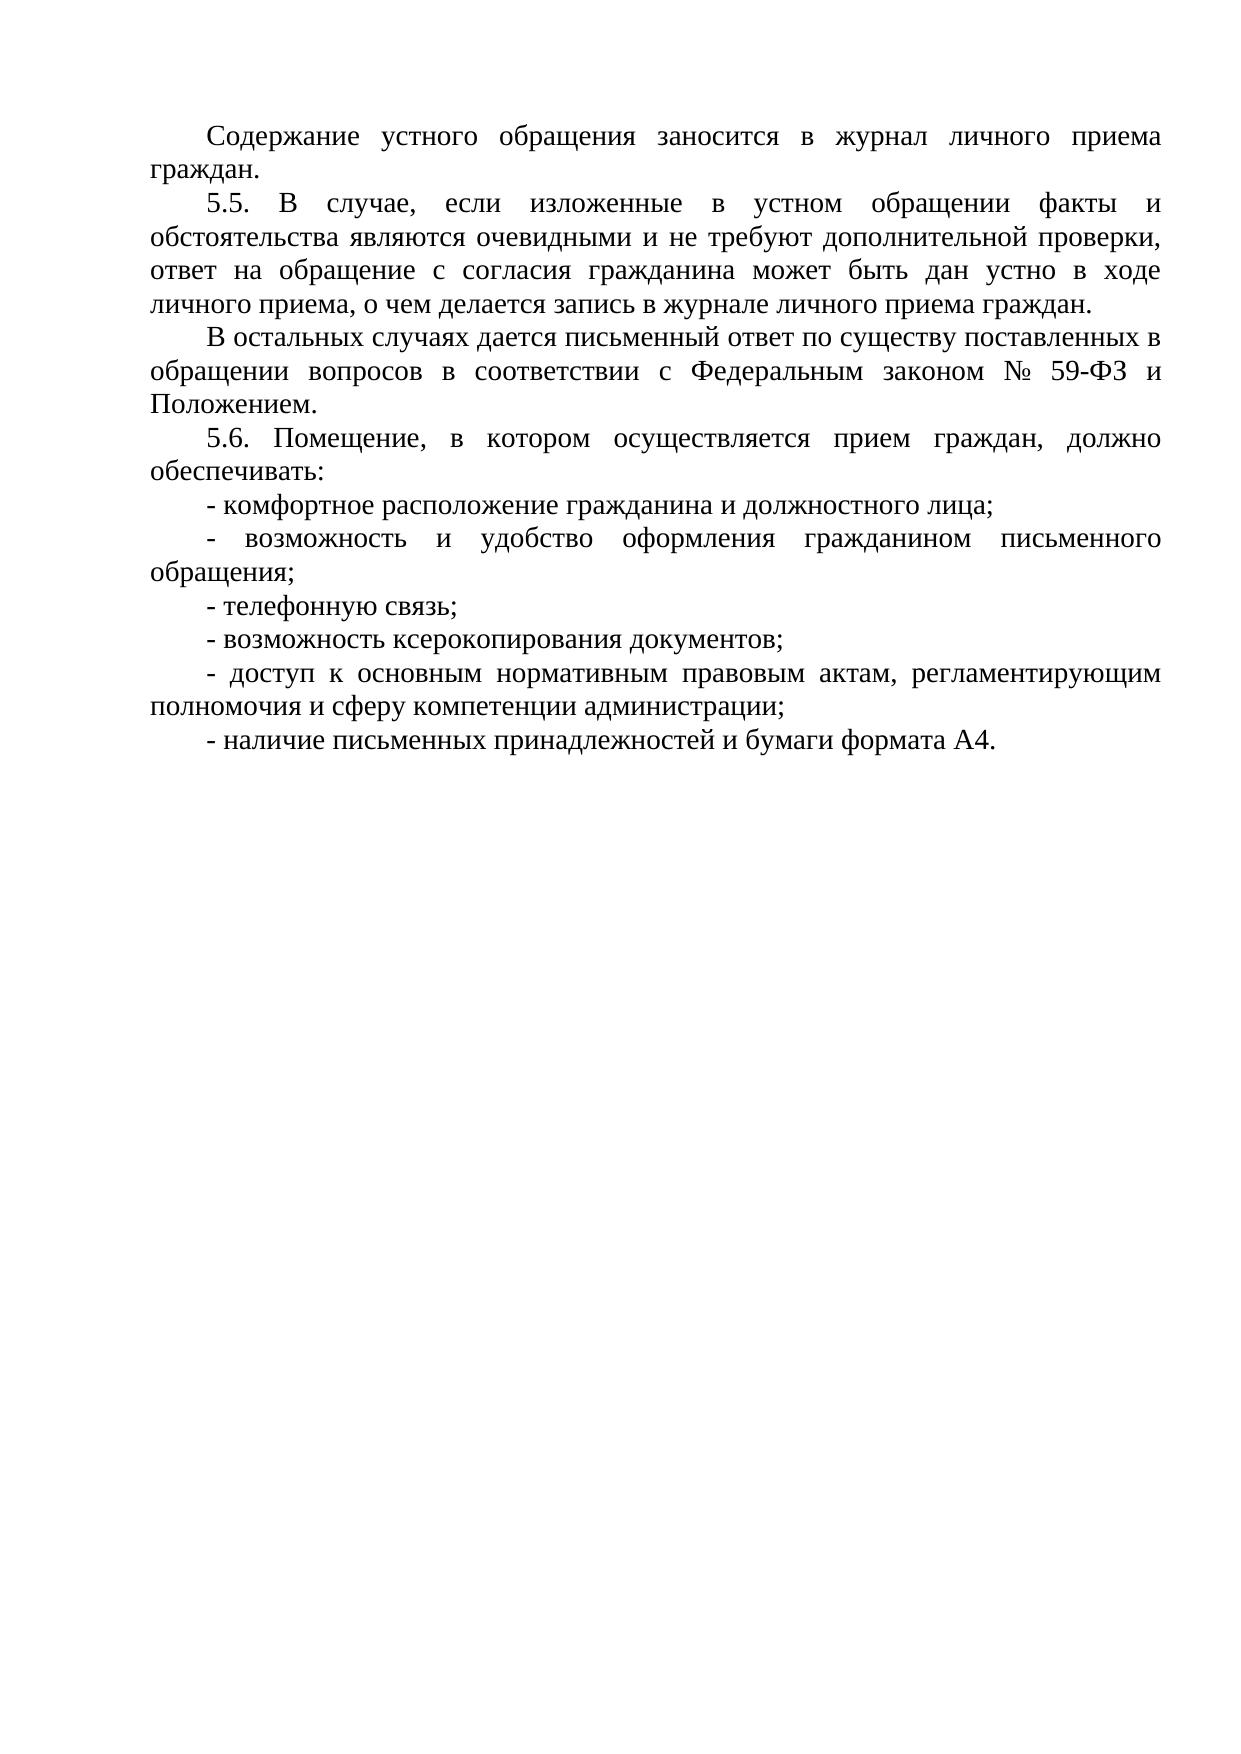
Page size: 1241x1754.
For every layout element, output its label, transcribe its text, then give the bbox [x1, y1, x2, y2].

text 5.6. Помещение, в котором осуществляется прием граждан, должно обеспечивать: [150, 420, 1162, 487]
text - телефонную связь; [150, 588, 1162, 621]
text - комфортное расположение гражданина и должностного лица; [150, 487, 1162, 521]
text В остальных случаях дается письменный ответ по существу поставленных в обращении вопросов в соответствии с Федеральным законом № 59-ФЗ и Положением. [150, 319, 1162, 420]
text Содержание устного обращения заносится в журнал личного приема граждан. [150, 118, 1162, 185]
text - доступ к основным нормативным правовым актам, регламентирующим полномочия и сферу компетенции администрации; [150, 655, 1162, 722]
text - возможность ксерокопирования документов; [150, 621, 1162, 655]
text - наличие письменных принадлежностей и бумаги формата А4. [150, 722, 1162, 755]
text 5.5. В случае, если изложенные в устном обращении факты и обстоятельства являются очевидными и не требуют дополнительной проверки, ответ на обращение с согласия гражданина может быть дан устно в ходе личного приема, о чем делается запись в журнале личного приема граждан. [150, 185, 1162, 319]
text - возможность и удобство оформления гражданином письменного обращения; [150, 521, 1162, 588]
